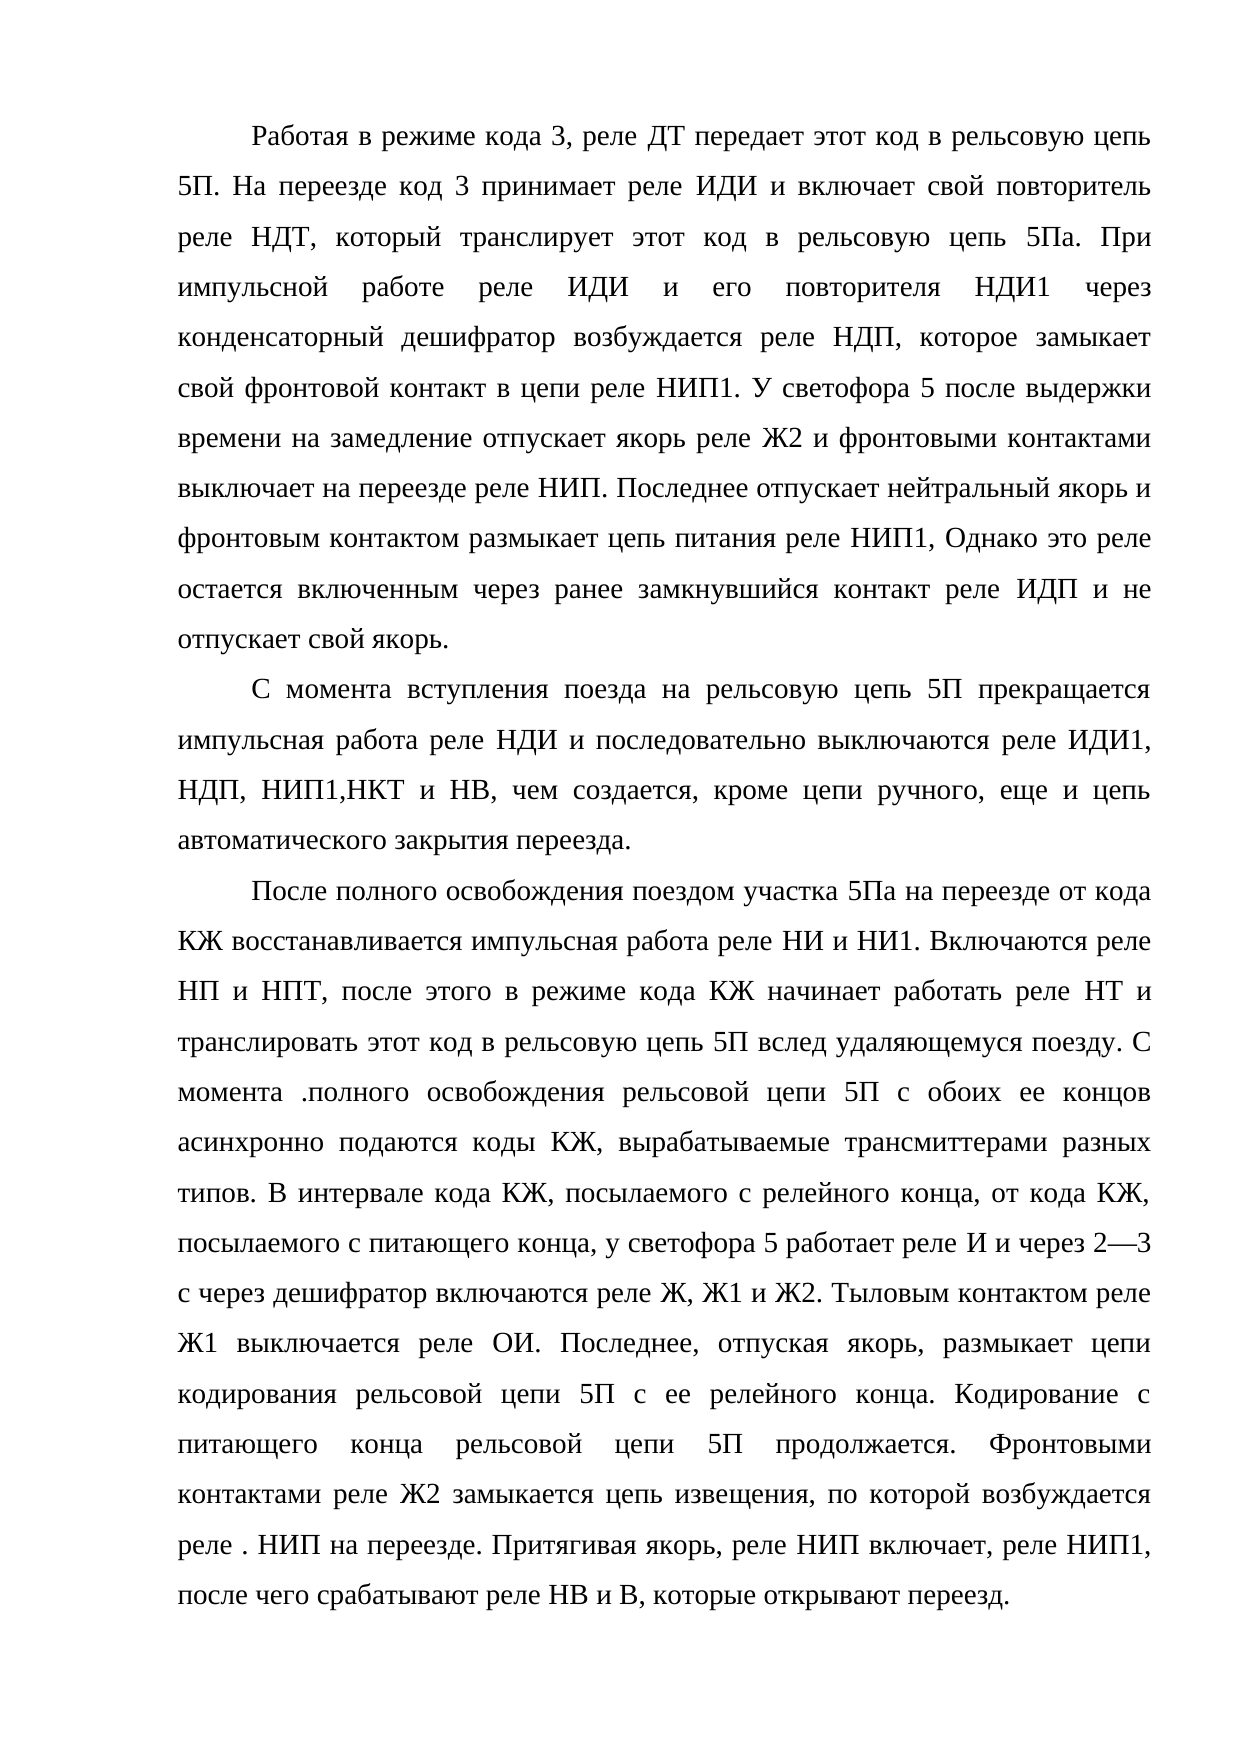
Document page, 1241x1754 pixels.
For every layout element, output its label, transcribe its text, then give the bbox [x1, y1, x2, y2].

text С момента вступления поезда на рельсовую цепь 5П прекращается импульсная работа реле НДИ и последовательно выключаются реле ИДИ1, НДП, НИП1,НКТ и НВ, чем создается, кроме цепи ручного, еще и цепь автоматического закрытия переезда. [177, 672, 1152, 856]
text Работая в режиме кода 3, реле ДТ передает этот код в рельсовую цепь 5П. На переезде код 3 принимает реле ИДИ и включает свой повторитель реле НДТ, который транслирует этот код в рельсовую цепь 5Па. При импульсной работе реле ИДИ и его повторителя НДИ1 через конденсаторный дешифратор возбуждается реле НДП, которое замыкает свой фронтовой контакт в цепи реле НИП1. У светофора 5 после выдержки времени на замедление отпускает якорь реле Ж2 и фронтовыми контактами выключает на переезде реле НИП. Последнее отпускает нейтральный якорь и фронтовым контактом размыкает цепь питания реле НИП1, Однако это реле остается включенным через ранее замкнувшийся контакт реле ИДП и не отпускает свой якорь. [177, 118, 1152, 655]
text После полного освобождения поездом участка 5Па на переезде от кода КЖ восстанавливается импульсная работа реле НИ и НИ1. Включаются реле НП и НПТ, после этого в режиме кода КЖ начинает работать реле НТ и транслировать этот код в рельсовую цепь 5П вслед удаляющемуся поезду. С момента .полного освобождения рельсовой цепи 5П с обоих ее концов асинхронно подаются коды КЖ, вырабатываемые трансмиттерами разных типов. В интервале кода КЖ, посылаемого с релейного конца, от кода КЖ, посылаемого с питающего конца, у светофора 5 работает реле И и через 2—3 с через дешифратор включаются реле Ж, Ж1 и Ж2. Тыловым контактом реле Ж1 выключается реле ОИ. Последнее, отпуская якорь, размыкает цепи кодирования рельсовой цепи 5П с ее релейного конца. Кодирование с питающего конца рельсовой цепи 5П продолжается. Фронтовыми контактами реле Ж2 замыкается цепь извещения, по которой возбуждается реле . НИП на переезде. Притягивая якорь, реле НИП включает, реле НИП1, после чего срабатывают реле НВ и В, которые открывают переезд. [177, 873, 1152, 1611]
